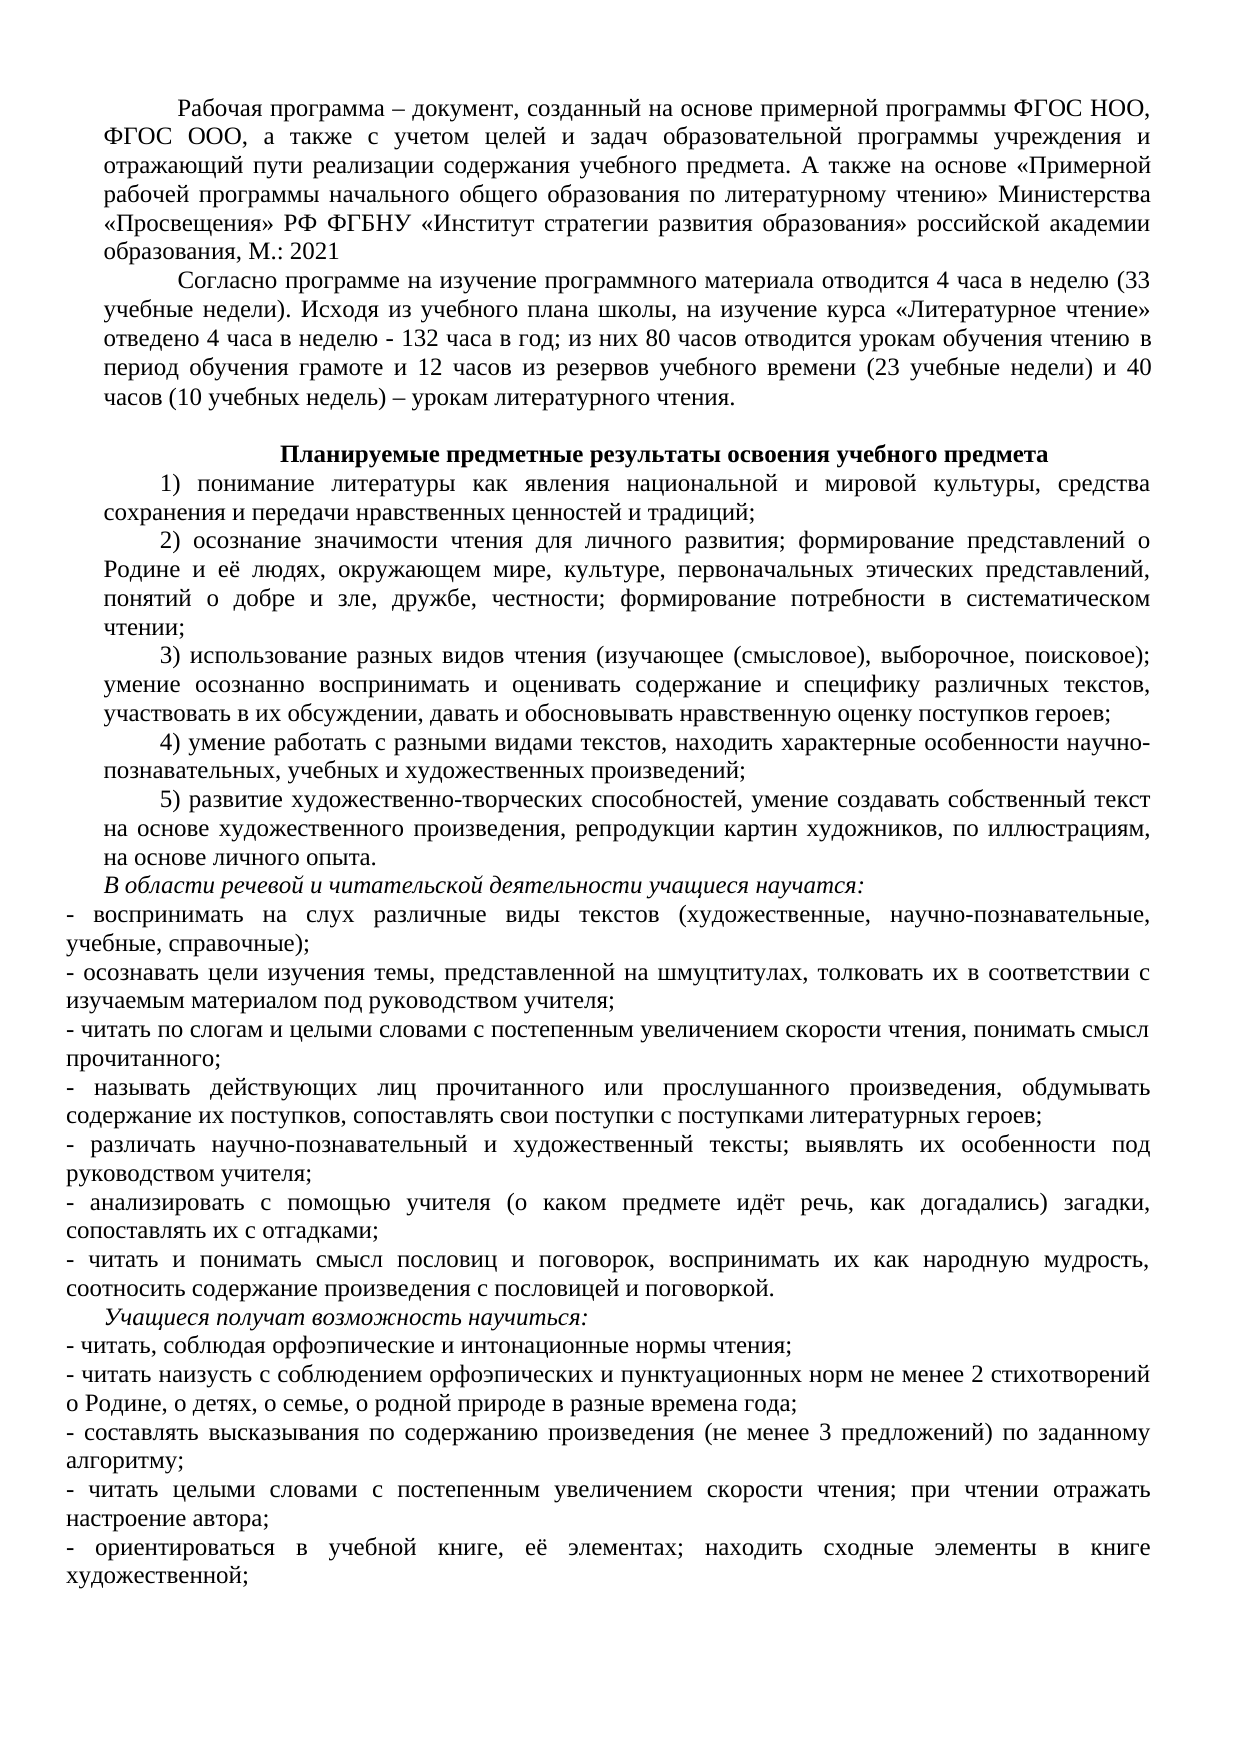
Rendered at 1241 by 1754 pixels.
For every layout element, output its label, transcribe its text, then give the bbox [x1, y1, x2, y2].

text - читать и понимать смысл пословиц и поговорок, воспринимать их как народную мудрость, соотносить содержание произведения с пословицей и поговоркой. [66, 1244, 1152, 1302]
text 3) использование разных видов чтения (изучающее (смысловое), выборочное, поисковое); умение осознанно воспринимать и оценивать содержание и специфику различных текстов, участвовать в их обсуждении, давать и обосновывать нравственную оценку поступков героев; [103, 641, 1152, 727]
text Учащиеся получат возможность научиться: [103, 1302, 1152, 1331]
text - осознавать цели изучения темы, представленной на шмуцтитулах, толковать их в соответствии с изучаемым материалом под руководством учителя; [66, 957, 1152, 1014]
text 5) развитие художественно-творческих способностей, умение создавать собственный текст на основе художественного произведения, репродукции картин художников, по иллюстрациям, на основе личного опыта. [103, 784, 1152, 871]
text 4) умение работать с разными видами текстов, находить характерные особенности научно-познавательных, учебных и художественных произведений; [103, 727, 1152, 784]
text - читать наизусть с соблюдением орфоэпических и пунктуационных норм не менее 2 стихотворений о Родине, о детях, о семье, о родной природе в разные времена года; [66, 1359, 1152, 1417]
text - ориентироваться в учебной книге, её элементах; находить сходные элементы в книге художественной; [66, 1532, 1152, 1589]
text Планируемые предметные результаты освоения учебного предмета [103, 439, 1152, 468]
text - читать, соблюдая орфоэпические и интонационные нормы чтения; [66, 1331, 1152, 1359]
text 2) осознание значимости чтения для личного развития; формирование представлений о Родине и её людях, окружающем мире, культуре, первоначальных этических представлений, понятий о добре и зле, дружбе, честности; формирование потребности в систематическом чтении; [103, 526, 1152, 641]
text - называть действующих лиц прочитанного или прослушанного произведения, обдумывать содержание их поступков, сопоставлять свои поступки с поступками литературных героев; [66, 1072, 1152, 1129]
text В области речевой и читательской деятельности учащиеся научатся: [103, 871, 1152, 899]
text Рабочая программа – документ, созданный на основе примерной программы ФГОС НОО, ФГОС ООО, а также с учетом целей и задач образовательной программы учреждения и отражающий пути реализации содержания учебного предмета. А также на основе «Примерной рабочей программы начального общего образования по литературному чтению» Министерства «Просвещения» РФ ФГБНУ «Институт стратегии развития образования» российской академии образования, М.: 2021 [103, 93, 1152, 265]
text Согласно программе на изучение программного материала отводится 4 часа в неделю (33 учебные недели). Исходя из учебного плана школы, на изучение курса «Литературное чтение» отведено 4 часа в неделю - 132 часа в год; из них 80 часов отводится урокам обучения чтению в период обучения грамоте и 12 часов из резервов учебного времени (23 учебные недели) и 40 часов (10 учебных недель) – урокам литературного чтения. [103, 265, 1152, 411]
text - составлять высказывания по содержанию произведения (не менее 3 предложений) по заданному алгоритму; [66, 1417, 1152, 1474]
text - различать научно-познавательный и художественный тексты; выявлять их особенности под руководством учителя; [66, 1129, 1152, 1187]
text - воспринимать на слух различные виды текстов (художественные, научно-познавательные, учебные, справочные); [66, 899, 1152, 957]
text 1) понимание литературы как явления национальной и мировой культуры, средства сохранения и передачи нравственных ценностей и традиций; [103, 468, 1152, 526]
text - читать целыми словами с постепенным увеличением скорости чтения; при чтении отражать настроение автора; [66, 1474, 1152, 1532]
text - анализировать с помощью учителя (о каком предмете идёт речь, как догадались) загадки, сопоставлять их с отгадками; [66, 1187, 1152, 1244]
text - читать по слогам и целыми словами с постепенным увеличением скорости чтения, понимать смысл прочитанного; [66, 1014, 1152, 1072]
